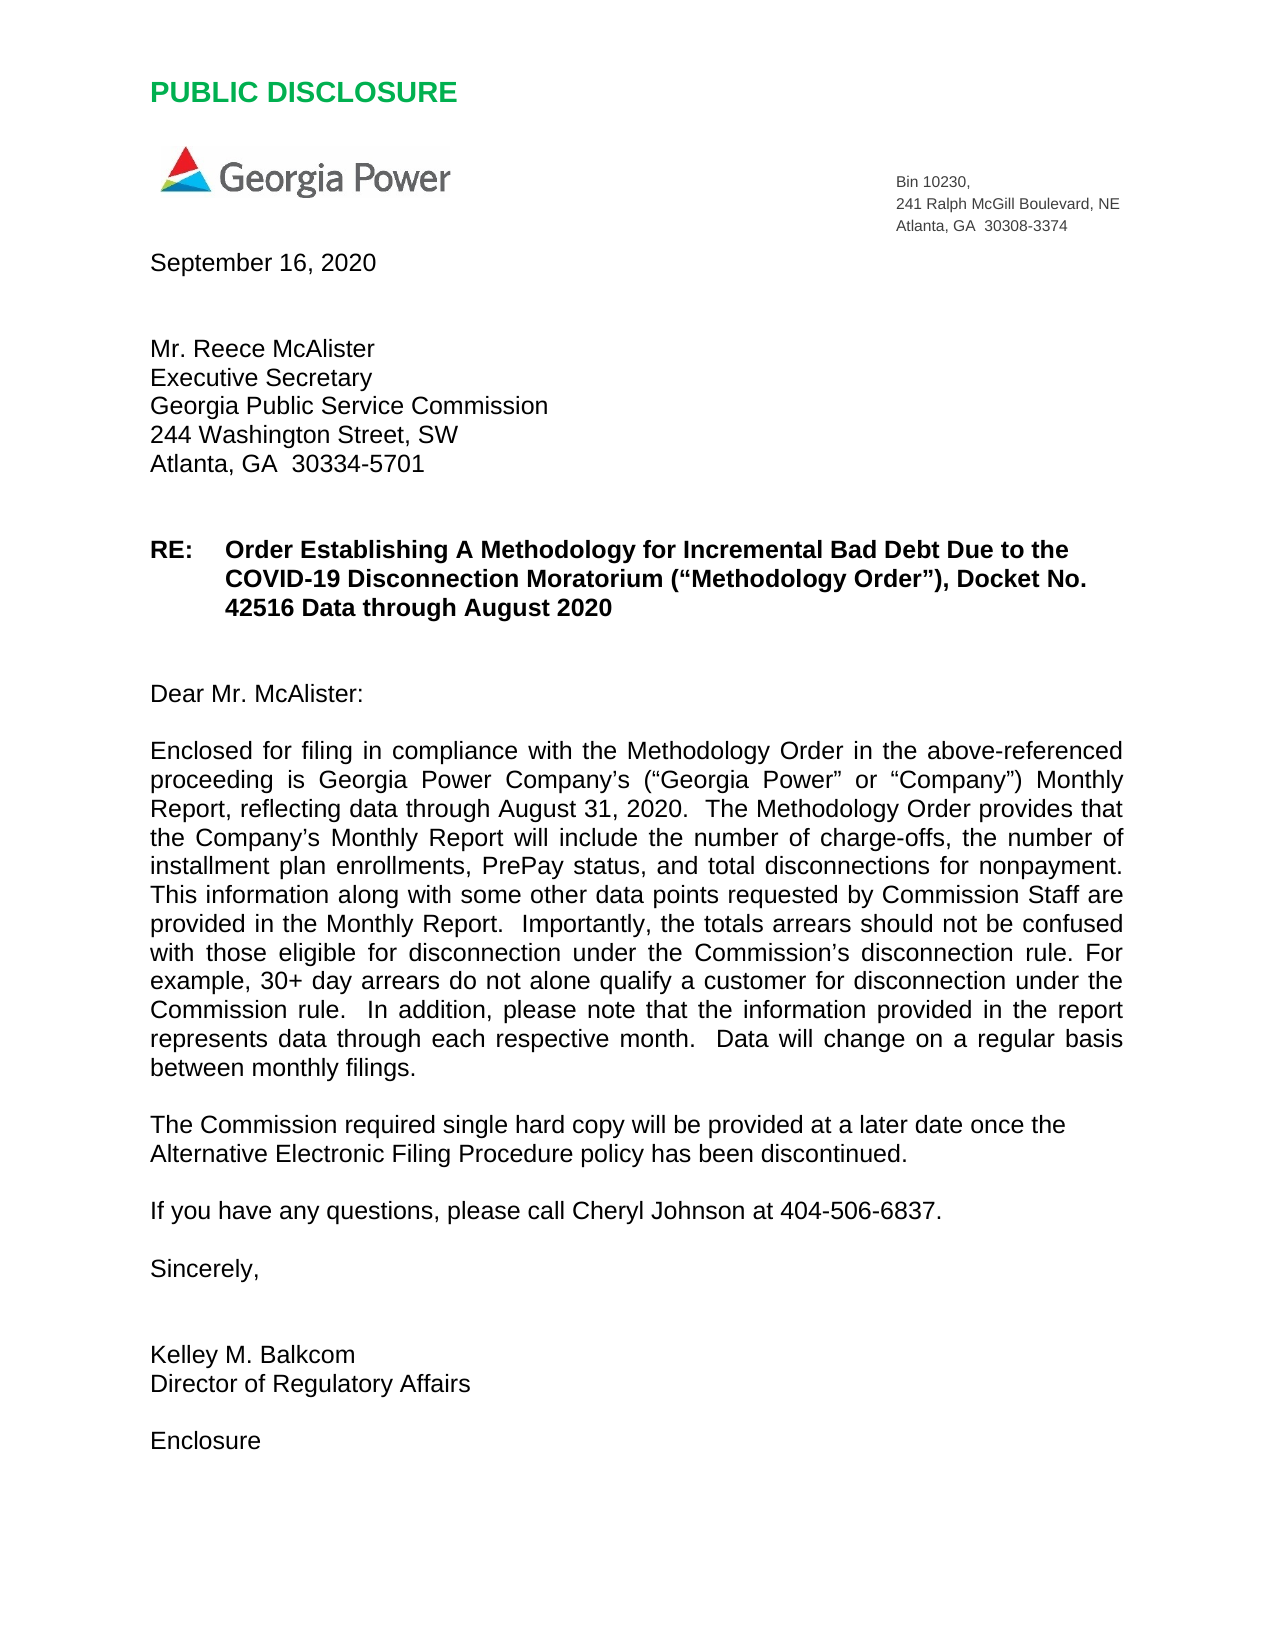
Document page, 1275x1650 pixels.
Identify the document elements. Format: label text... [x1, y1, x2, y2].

text Atlanta, GA 30334-5701 [150, 449, 1125, 477]
text Sincerely, [150, 1254, 1125, 1282]
text 244 Washington Street, SW [150, 420, 1125, 449]
text Enclosure [150, 1426, 1125, 1455]
text If you have any questions, please call Cheryl Johnson at 404-506-6837. [150, 1196, 1125, 1225]
text Director of Regulatory Affairs [150, 1369, 1125, 1397]
text The Commission required single hard copy will be provided at a later date once the Alternative Electronic Filing Procedure policy has been discontinued. [150, 1110, 1125, 1167]
text Executive Secretary [150, 362, 1125, 391]
text September 16, 2020 [150, 247, 1125, 276]
text RE: Order Establishing A Methodology for Incremental Bad Debt Due to the COVID-19 Disconnection Moratorium (“Methodology Order”), Docket No. 42516 Data through August 2020 [150, 535, 1125, 621]
text Dear Mr. McAlister: [150, 679, 1125, 707]
picture [160, 146, 451, 198]
text Kelley M. Balkcom [150, 1340, 1125, 1369]
text Enclosed for filing in compliance with the Methodology Order in the above-referenced proceeding is Georgia Power Company’s (“Georgia Power” or “Company”) Monthly Report, reflecting data through August 31, 2020. The Methodology Order provides that the Company’s Monthly Report will include the number of charge-offs, the number of installment plan enrollments, PrePay status, and total disconnections for nonpayment. This information along with some other data points requested by Commission Staff are provided in the Monthly Report. Importantly, the totals arrears should not be confused with those eligible for disconnection under the Commission’s disconnection rule. For example, 30+ day arrears do not alone qualify a customer for disconnection under the Commission rule. In addition, please note that the information provided in the report represents data through each respective month. Data will change on a regular basis between monthly filings. [150, 736, 1125, 1081]
text Georgia Public Service Commission [150, 391, 1125, 420]
text Mr. Reece McAlister [150, 334, 1125, 362]
